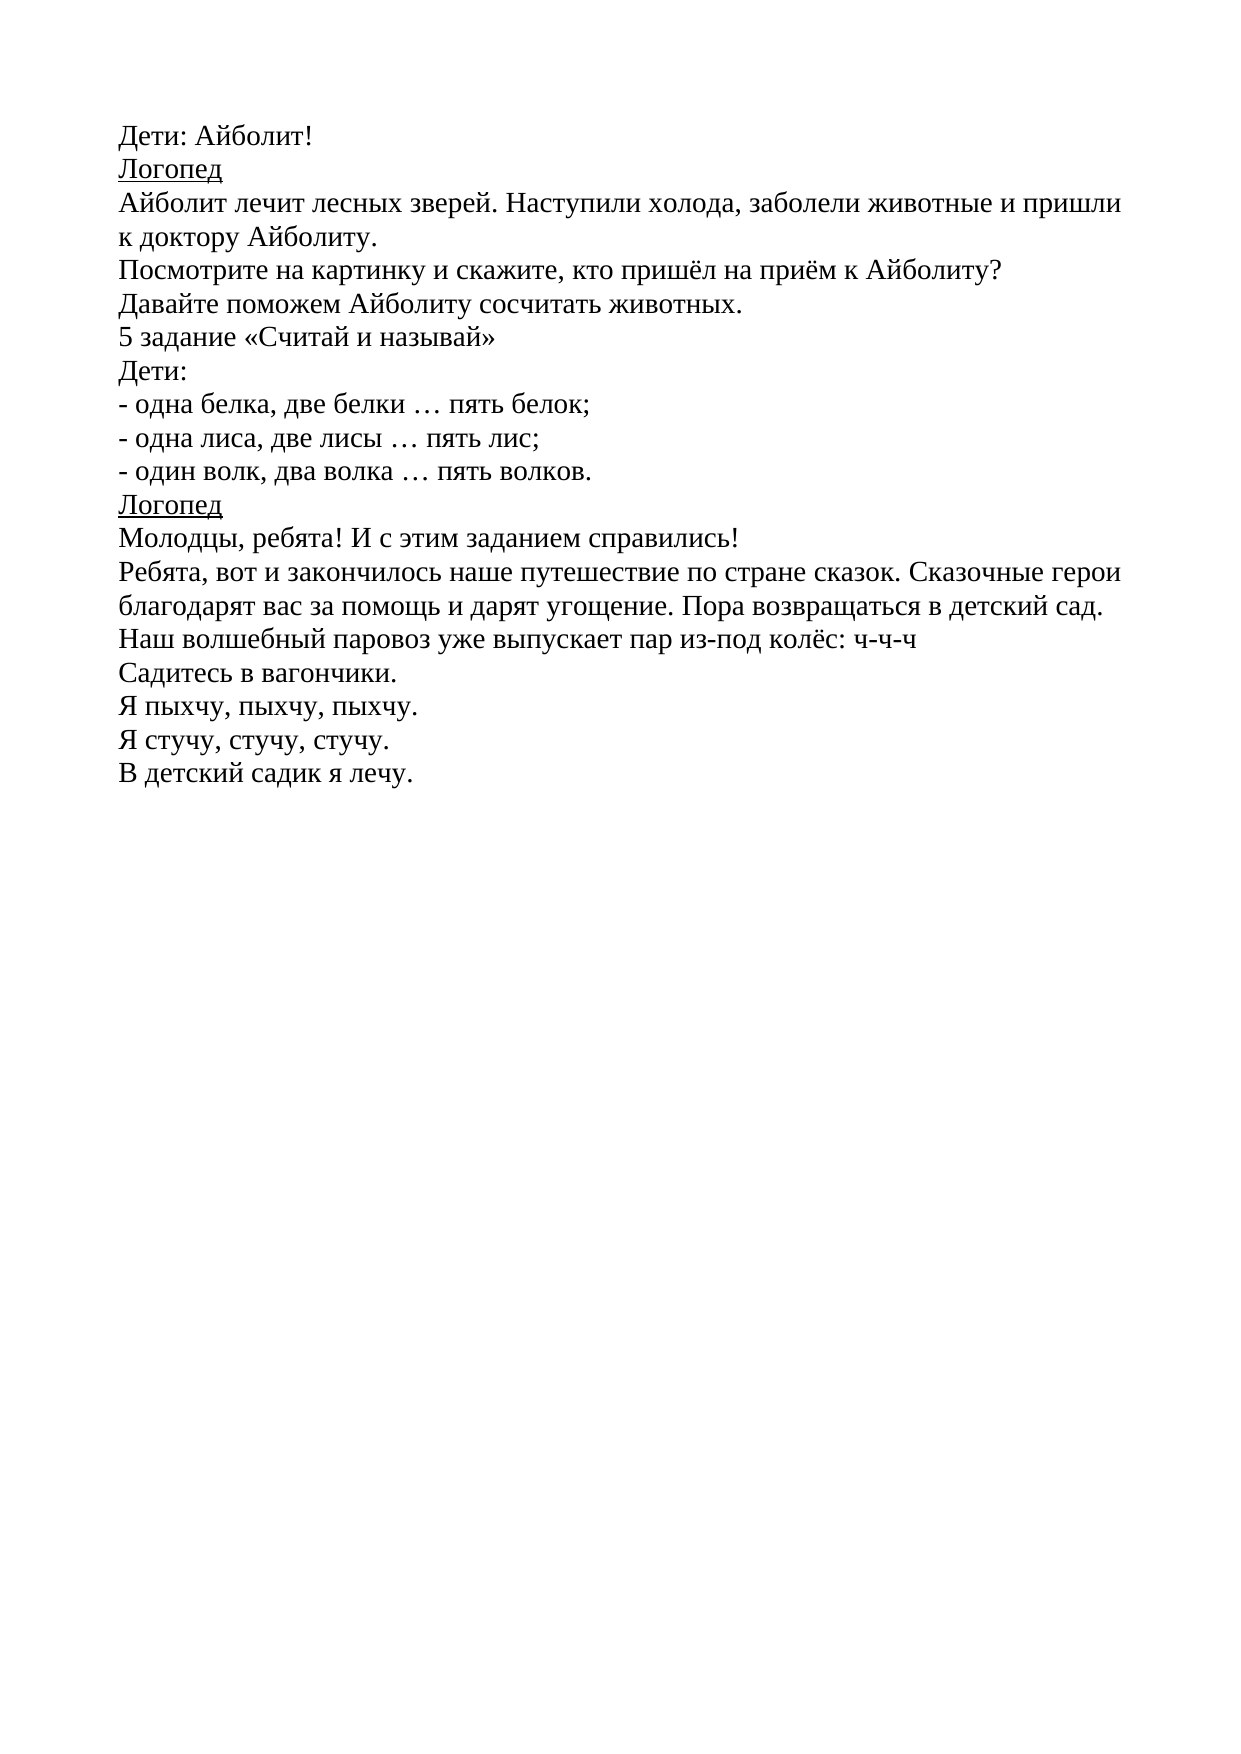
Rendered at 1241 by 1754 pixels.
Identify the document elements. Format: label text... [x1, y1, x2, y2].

text В детский садик я лечу. [118, 755, 1122, 789]
text Логопед [118, 487, 1122, 521]
text Дети: [118, 353, 1122, 386]
text Посмотрите на картинку и скажите, кто пришёл на приём к Айболиту? [118, 252, 1122, 286]
text Давайте поможем Айболиту сосчитать животных. [118, 286, 1122, 319]
text Наш волшебный паровоз уже выпускает пар из-под колёс: ч-ч-ч [118, 621, 1122, 655]
text - одна белка, две белки … пять белок; [118, 386, 1122, 420]
text Я стучу, стучу, стучу. [118, 722, 1122, 755]
text Ребята, вот и закончилось наше путешествие по стране сказок. Сказочные герои благодарят вас за помощь и дарят угощение. Пора возвращаться в детский сад. [118, 554, 1122, 621]
text Молодцы, ребята! И с этим заданием справились! [118, 521, 1122, 554]
text Логопед [118, 152, 1122, 185]
text - одна лиса, две лисы … пять лис; [118, 420, 1122, 453]
text Садитесь в вагончики. [118, 655, 1122, 688]
text Я пыхчу, пыхчу, пыхчу. [118, 688, 1122, 722]
text - один волк, два волка … пять волков. [118, 453, 1122, 487]
text 5 задание «Считай и называй» [118, 319, 1122, 353]
text Дети: Айболит! [118, 118, 1122, 152]
text Айболит лечит лесных зверей. Наступили холода, заболели животные и пришли к доктору Айболиту. [118, 185, 1122, 252]
